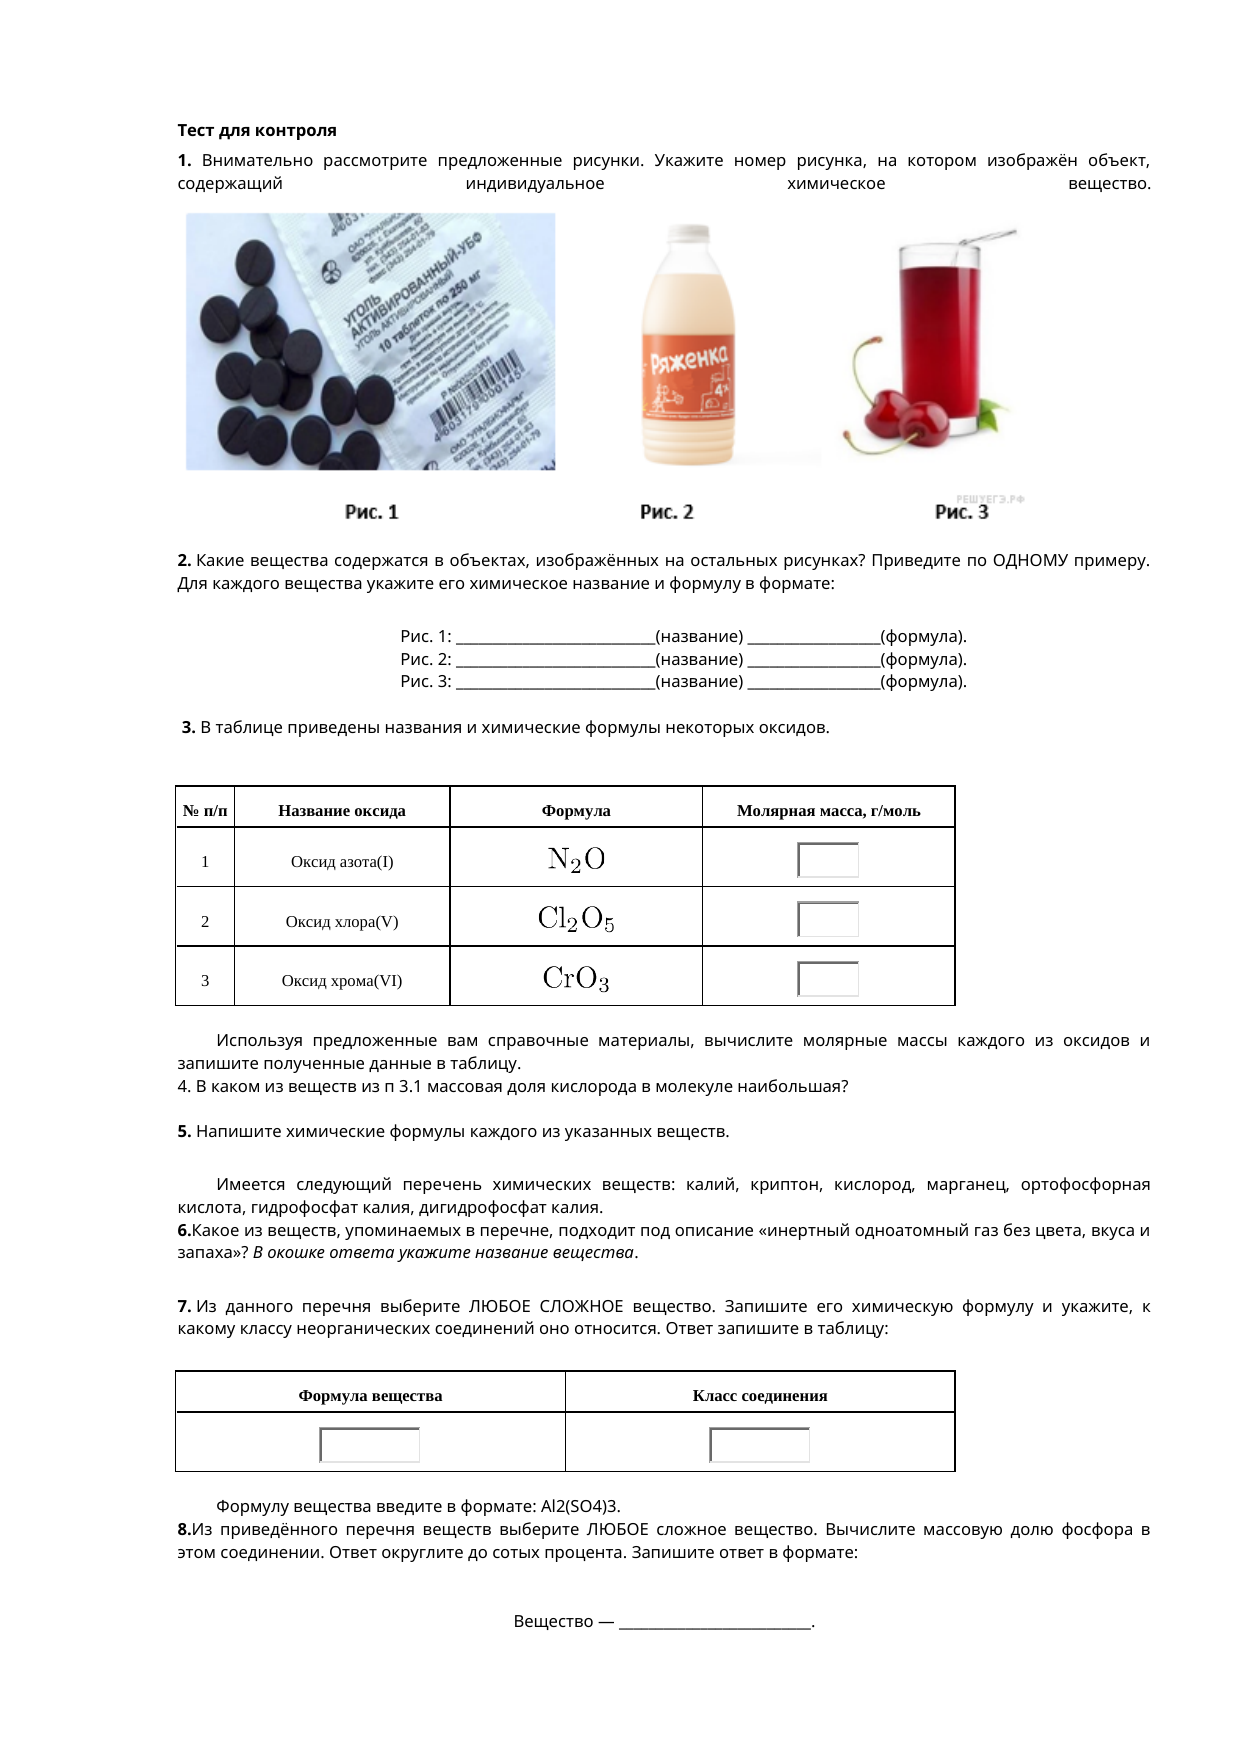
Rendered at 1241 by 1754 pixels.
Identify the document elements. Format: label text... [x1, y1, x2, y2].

table_header № п/п [176, 787, 234, 826]
picture [538, 906, 614, 934]
text Рис. 3: ___________________________(название) __________________(формула). [177, 670, 1152, 693]
text Рис. 1: ___________________________(название) __________________(формула). [177, 625, 1152, 647]
table_cell Оксид хрома(VI) [235, 947, 449, 1004]
table_cell [566, 1413, 954, 1471]
text 5. Напишите химические формулы каждого из указанных веществ. [177, 1120, 1152, 1142]
text Вещество — __________________________. [177, 1609, 1152, 1632]
table_header Класс соединения [566, 1372, 954, 1411]
text Тест для контроля [177, 118, 1152, 141]
table_cell Оксид азота(I) [235, 828, 449, 886]
table_header Молярная масса, г/моль [703, 787, 954, 826]
table_cell [703, 828, 954, 886]
text Формулу вещества введите в формате: Al2(SO4)3. [177, 1495, 1152, 1518]
table_cell [703, 887, 954, 945]
text 3. В таблице приведены названия и химические формулы некоторых оксидов. [177, 716, 1152, 738]
table_cell [176, 1412, 565, 1471]
text Имеется следующий перечень химических веществ: калий, криптон, кислород, марганец, ортофосфорная кислота, гидрофосфат калия, дигидрофосфат калия. [177, 1173, 1152, 1218]
table_cell [703, 947, 954, 1004]
table_header Формула вещества [176, 1372, 565, 1411]
text 6.Какое из веществ, упоминаемых в перечне, подходит под описание «инертный одноатомный газ без цвета, вкуса и запаха»? В окошке ответа укажите название вещества. [177, 1218, 1152, 1264]
table_cell 3 [176, 946, 234, 1004]
table_cell [451, 887, 702, 945]
table_header Название оксида [235, 787, 449, 826]
text 2. Какие вещества содержатся в объектах, изображённых на остальных рисунках? Приведите по ОДНОМУ примеру. Для каждого вещества укажите его химическое название и формулу в формате: [177, 549, 1152, 594]
table_cell [451, 947, 702, 1004]
picture [177, 194, 1031, 541]
table_cell [451, 828, 702, 886]
table_cell 2 [176, 887, 234, 945]
table_cell 1 [176, 827, 234, 886]
text 8.Из приведённого перечня веществ выберите ЛЮБОЕ сложное вещество. Вычислите массовую долю фосфора в этом соединении. Ответ округлите до сотых процента. Запишите ответ в формате: [177, 1518, 1152, 1563]
picture [543, 965, 609, 994]
text 7. Из данного перечня выберите ЛЮБОЕ СЛОЖНОЕ вещество. Запишите его химическую формулу и укажите, к какому классу неорганических соединений оно относится. Ответ запишите в таблицу: [177, 1294, 1152, 1340]
text 4. В каком из веществ из п 3.1 массовая доля кислорода в молекуле наибольшая? [177, 1074, 1152, 1097]
table_header Формула [451, 787, 702, 826]
picture [548, 846, 605, 875]
table_cell Оксид хлора(V) [235, 887, 449, 945]
text Рис. 2: ___________________________(название) __________________(формула). [177, 647, 1152, 670]
text Используя предложенные вам справочные материалы, вычислите молярные массы каждого из оксидов и запишите полученные данные в таблицу. [177, 1029, 1152, 1074]
